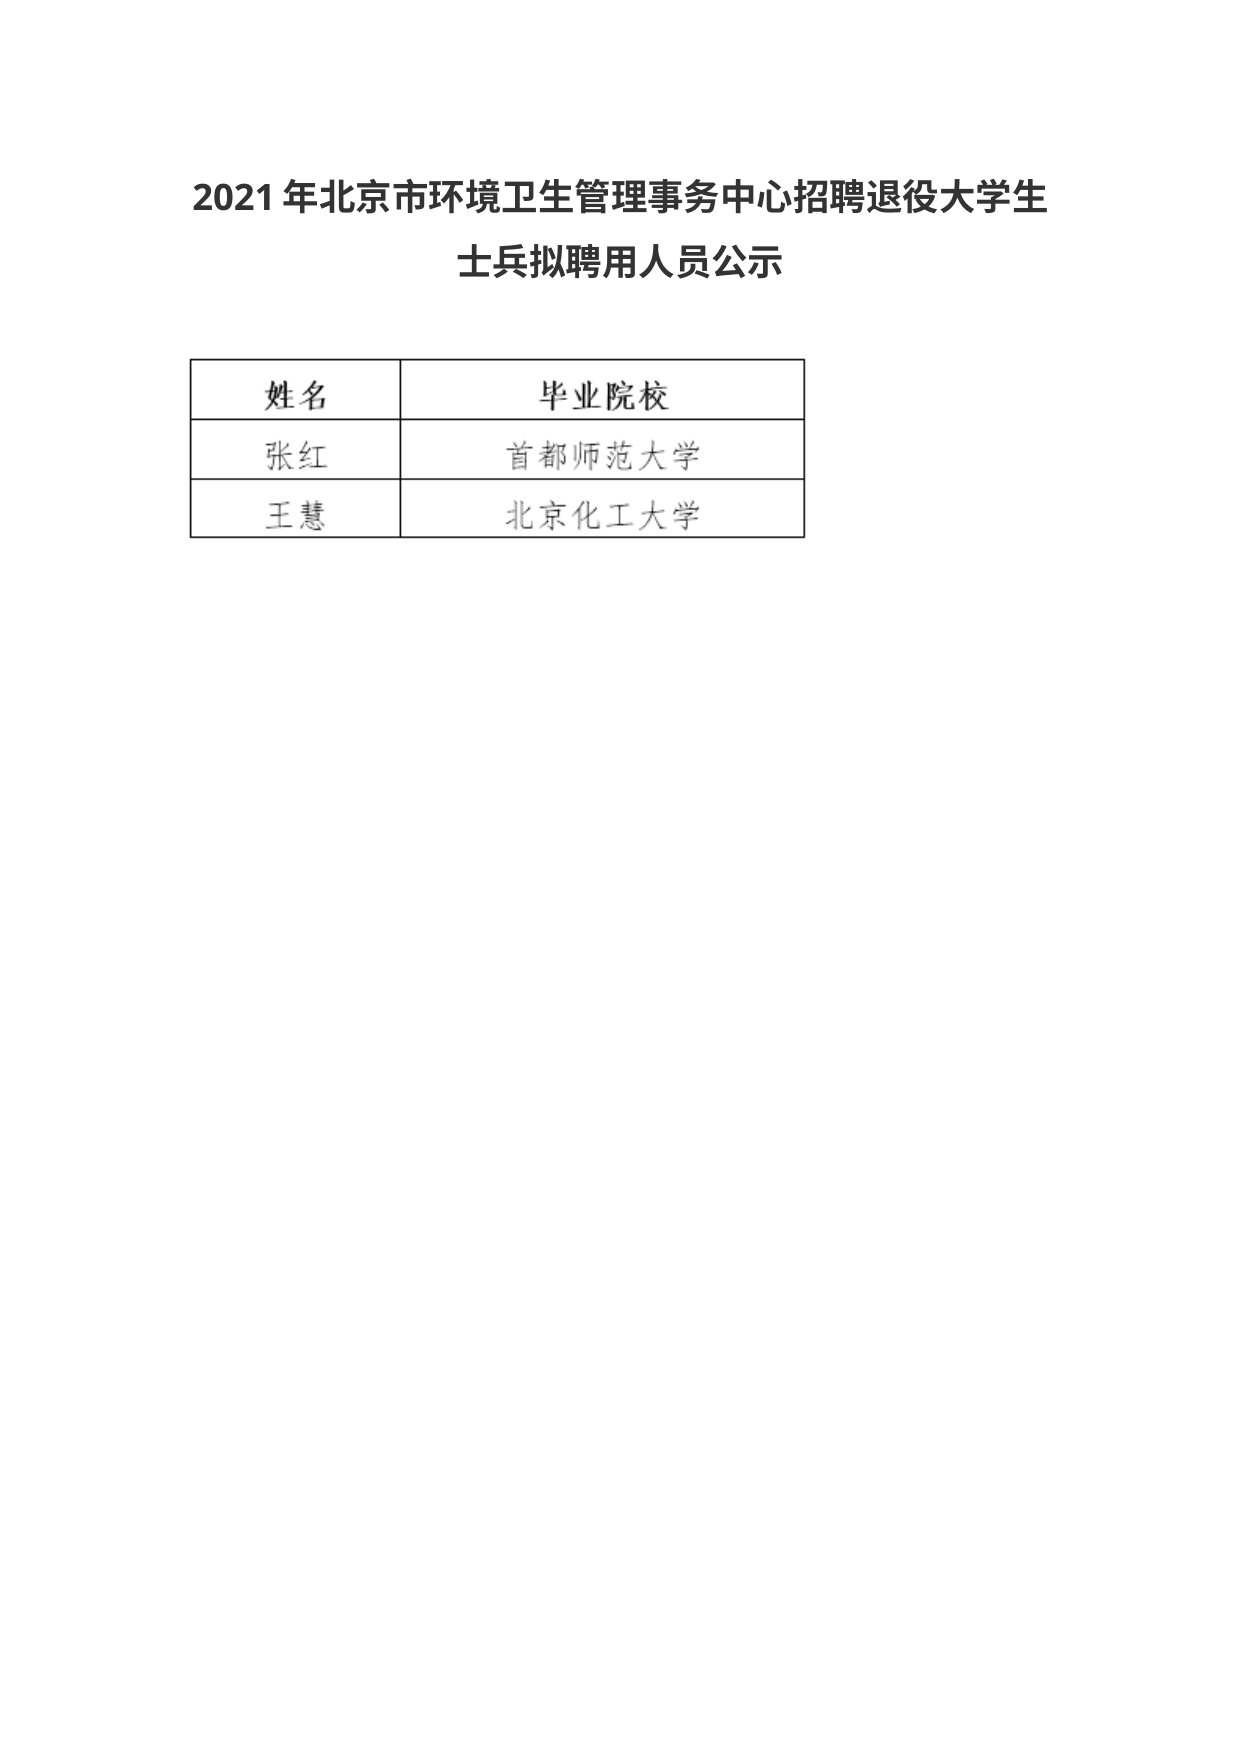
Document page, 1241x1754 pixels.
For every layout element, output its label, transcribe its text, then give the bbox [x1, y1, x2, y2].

subtitle 2021年北京市环境卫生管理事务中心招聘退役大学生士兵拟聘用人员公示 [187, 162, 1053, 292]
picture [187, 357, 810, 543]
